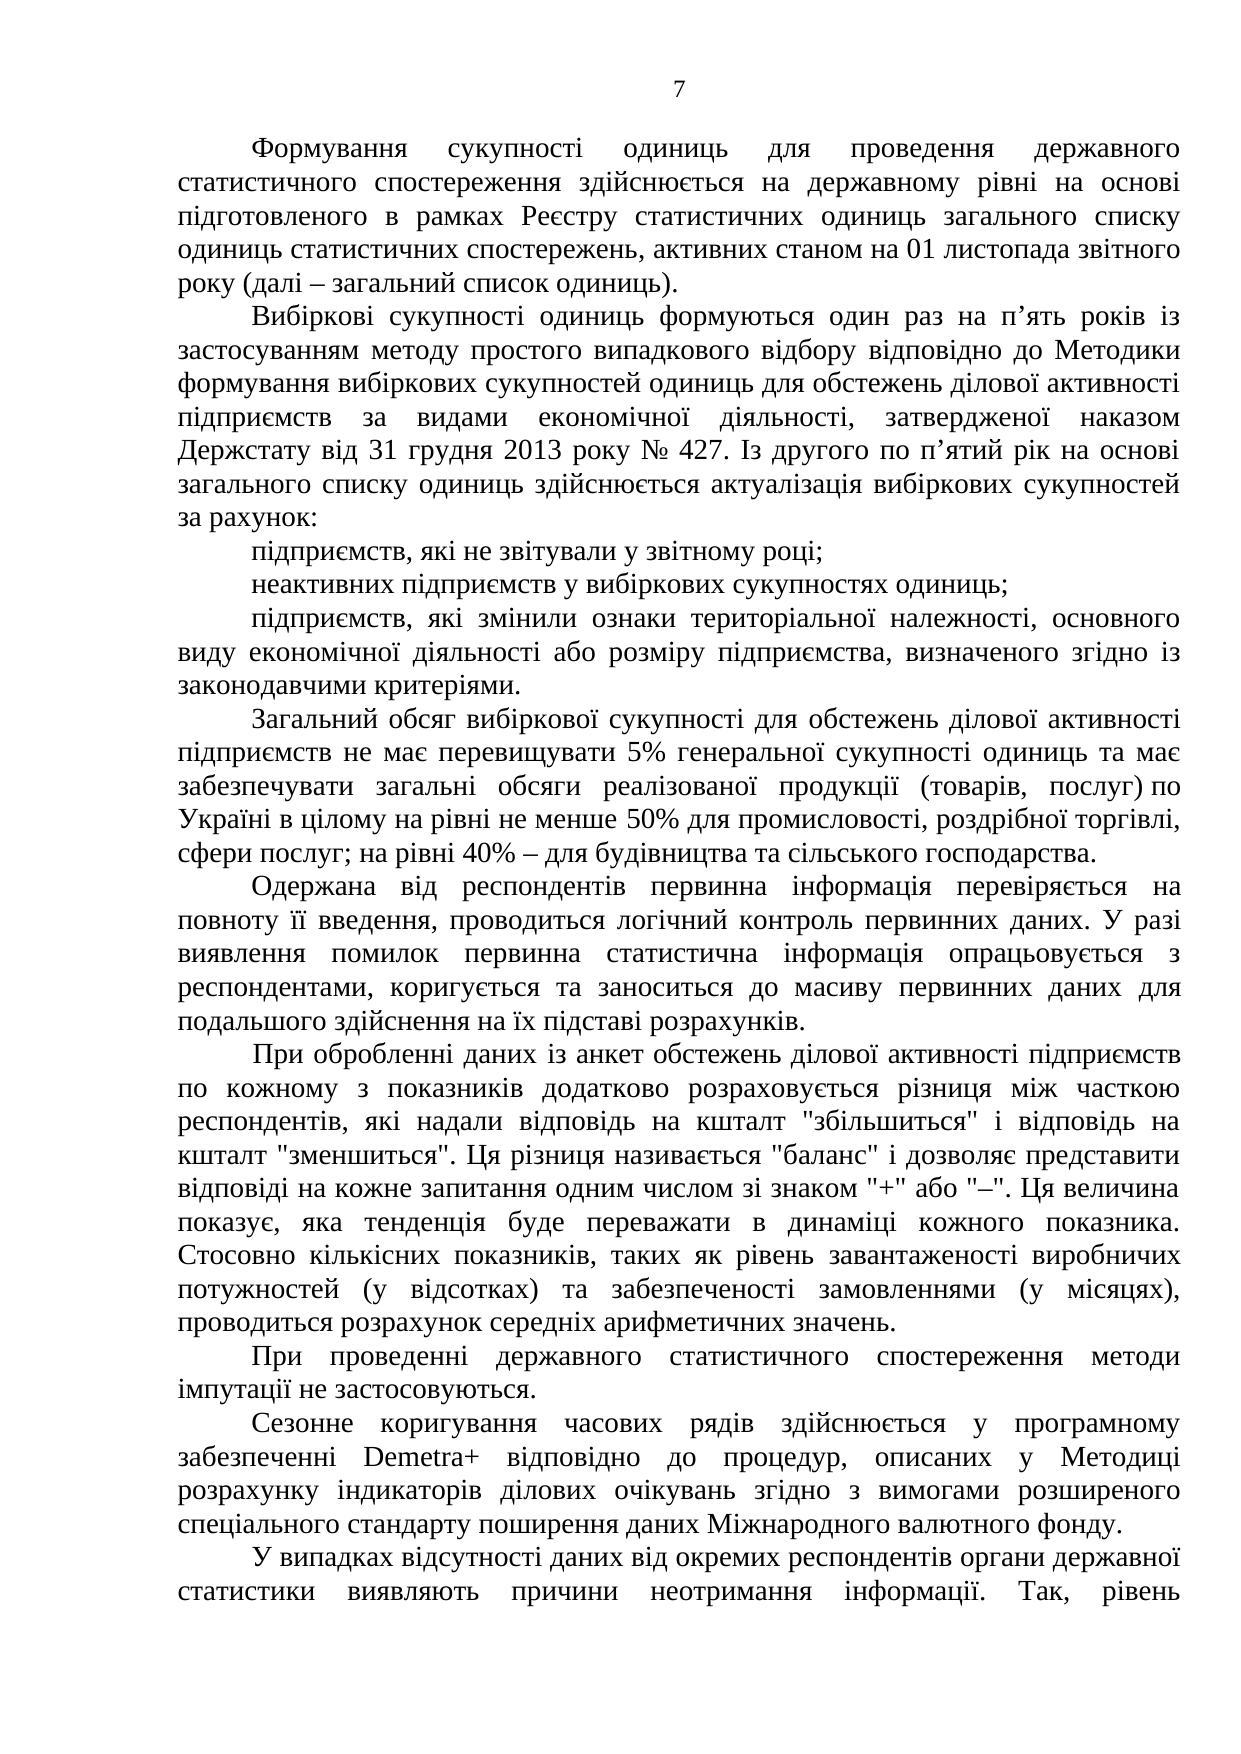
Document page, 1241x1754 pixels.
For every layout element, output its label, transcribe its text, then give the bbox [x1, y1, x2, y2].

text Одержана від респондентів первинна інформація перевіряється на повноту її введення, проводиться логічний контроль первинних даних. У разі виявлення помилок первинна статистична інформація опрацьовується з респондентами, коригується та заноситься до масиву первинних даних для подальшого здійснення на їх підставі розрахунків. [177, 868, 1181, 1036]
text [177, 1539, 1181, 1606]
text підприємств, які змінили ознаки територіальної належності, основного виду економічної діяльності або розміру підприємства, визначеного згідно із законодавчими критеріями. [177, 600, 1181, 701]
text підприємств, які не звітували у звітному році; [177, 533, 1181, 567]
text неактивних підприємств у вибіркових сукупностях одиниць; [251, 567, 1181, 600]
text Сезонне коригування часових рядів здійснюється у програмному забезпеченні Demetra+ відповідно до процедур, описаних у Методиці розрахунку індикаторів ділових очікувань згідно з вимогами розширеного спеціального стандарту поширення даних Міжнародного валютного фонду. [177, 1405, 1181, 1539]
text При проведенні державного статистичного спостереження методи імпутації не застосовуються. [177, 1338, 1181, 1405]
list Вибіркові сукупності одиниць формуються один раз на п’ять років із застосуванням методу простого випадкового відбору відповідно до Методики формування вибіркових сукупностей одиниць для обстежень ділової активності підприємств за видами економічної діяльності, затвердженої наказом Держстату від 31 грудня 2013 року № 427. Із другого по п’ятий рік на основі загального списку одиниць здійснюється актуалізація вибіркових сукупностей за рахунок: [177, 298, 1181, 533]
text При обробленні даних із анкет обстежень ділової активності підприємств по кожному з показників додатково розраховується різниця між часткою респондентів, які надали відповідь на кшталт "збільшиться" і відповідь на кшталт "зменшиться". Ця різниця називається "баланс" і дозволяє представити відповіді на кожне запитання одним числом зі знаком "+" або "–". Ця величина показує, яка тенденція буде переважати в динаміці кожного показника. Стосовно кількісних показників, таких як рівень завантаженості виробничих потужностей (у відсотках) та забезпеченості замовленнями (у місяцях), проводиться розрахунок середніх арифметичних значень. [177, 1036, 1181, 1338]
text Загальний обсяг вибіркової сукупності для обстежень ділової активності підприємств не має перевищувати 5% генеральної сукупності одиниць та має забезпечувати загальні обсяги реалізованої продукції (товарів, послуг) по Україні в цілому на рівні не менше 50% для промисловості, роздрібної торгівлі, сфери послуг; на рівні 40% – для будівництва та сільського господарства. [177, 701, 1181, 868]
list Формування сукупності одиниць для проведення державного статистичного спостереження здійснюється на державному рівні на основі підготовленого в рамках Реєстру статистичних одиниць загального списку одиниць статистичних спостережень, активних станом на 01 листопада звітного року (далі – загальний список одиниць). [177, 131, 1181, 298]
